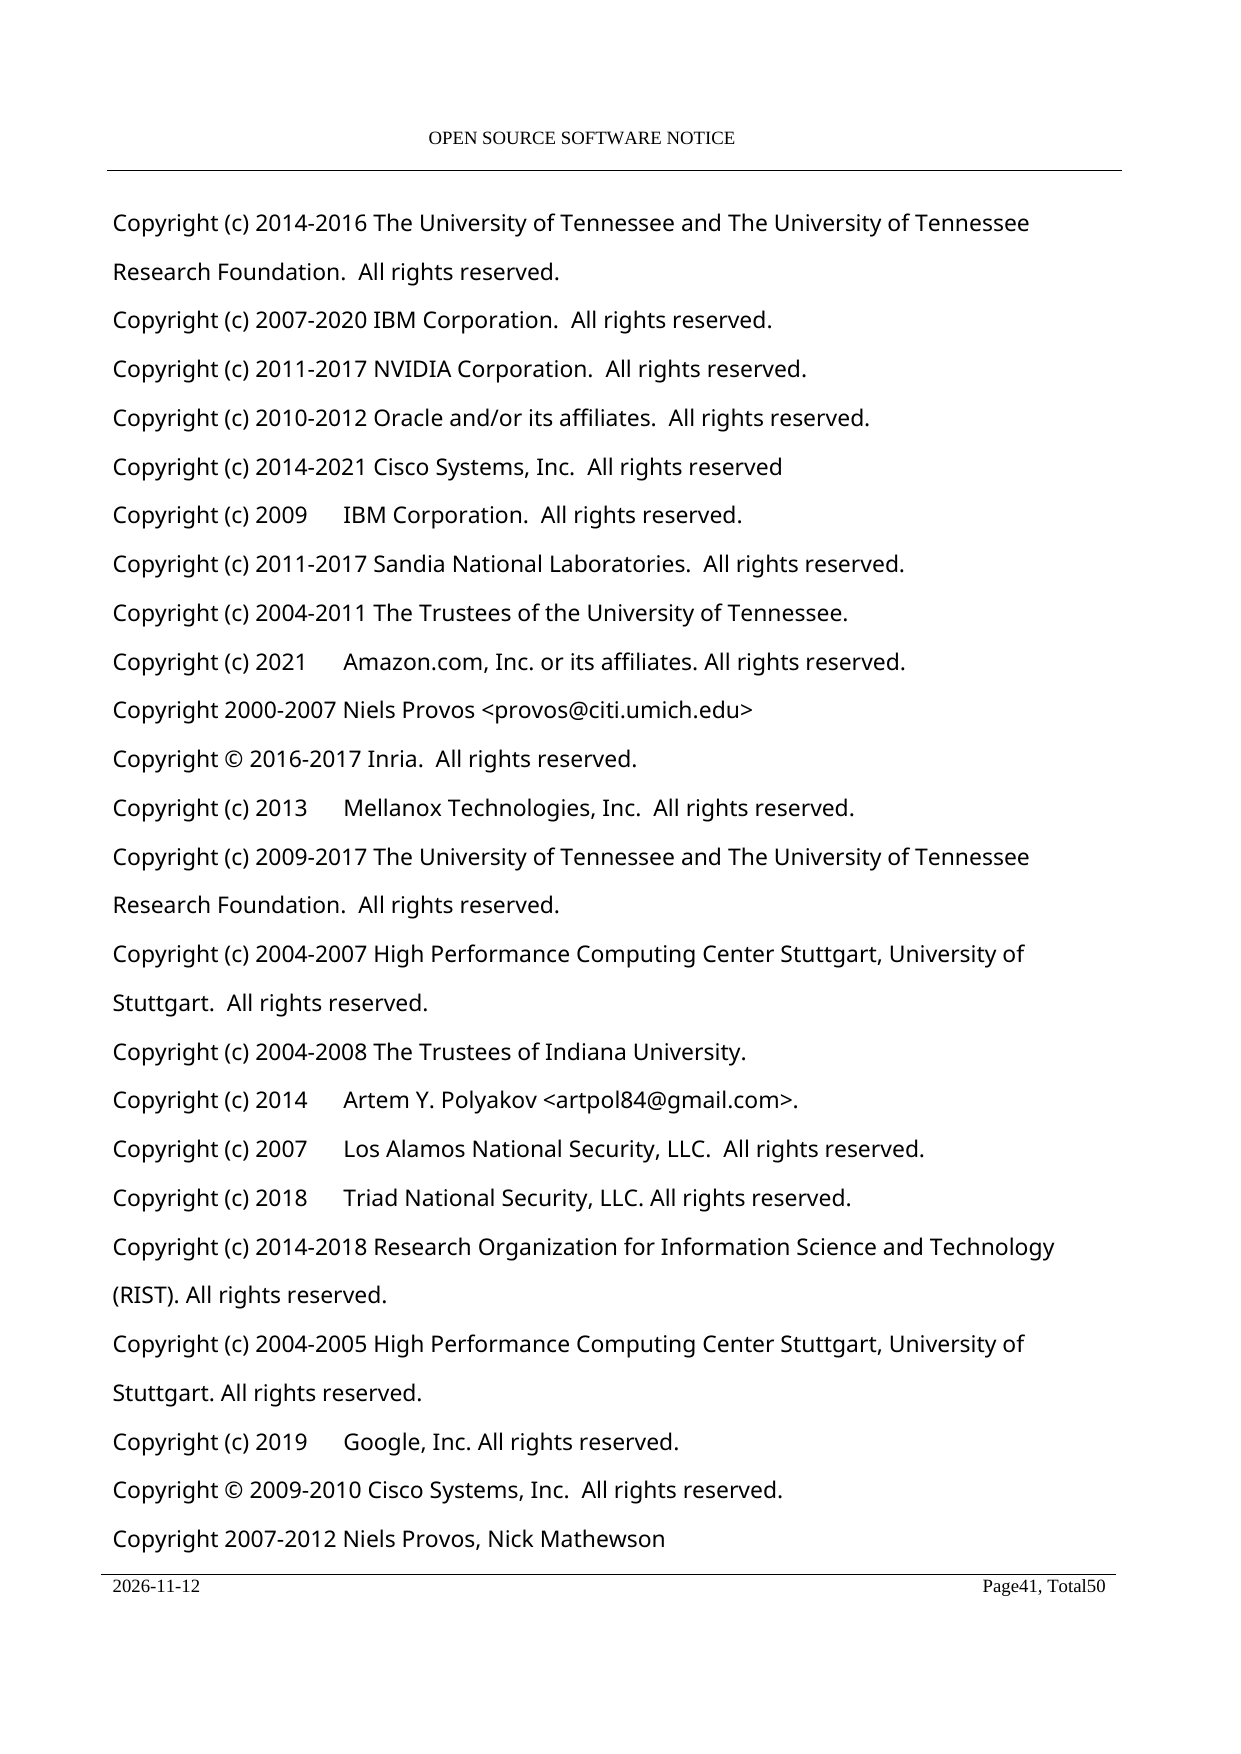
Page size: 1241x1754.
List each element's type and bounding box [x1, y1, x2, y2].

text [112, 206, 1128, 1555]
